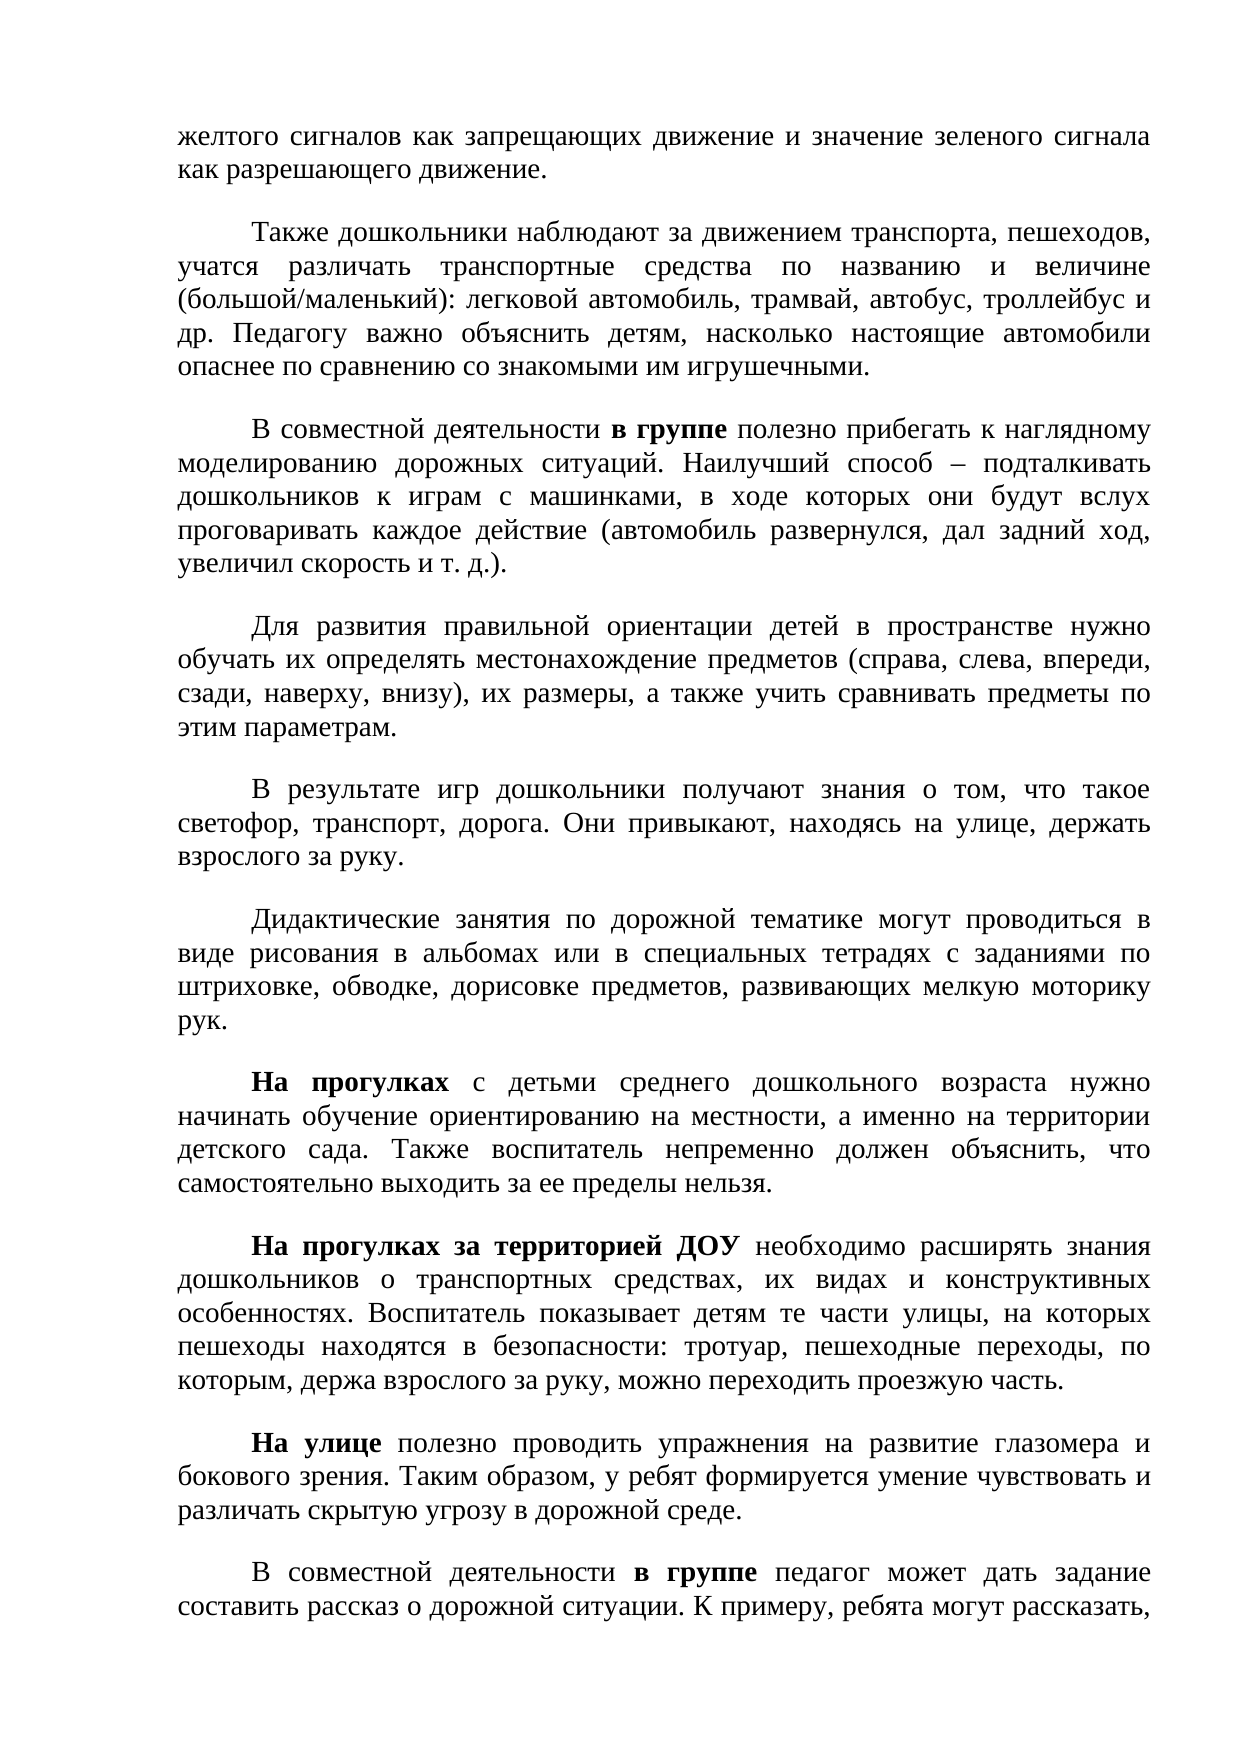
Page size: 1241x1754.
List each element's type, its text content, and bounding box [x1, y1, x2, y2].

text На прогулках с детьми среднего дошкольного возраста нужно начинать обучение ориентированию на местности, а именно на территории детского сада. Также воспитатель непременно должен объяснить, что самостоятельно выходить за ее пределы нельзя. [177, 1064, 1152, 1199]
text На улице полезно проводить упражнения на развитие глазомера и бокового зрения. Таким образом, у ребят формируется умение чувствовать и различать скрытую угрозу в дорожной среде. [177, 1425, 1152, 1525]
text В результате игр дошкольники получают знания о том, что такое светофор, транспорт, дорога. Они привыкают, находясь на улице, держать взрослого за руку. [177, 771, 1152, 872]
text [177, 118, 1152, 185]
text Для развития правильной ориентации детей в пространстве нужно обучать их определять местонахождение предметов (справа, слева, впереди, сзади, наверху, внизу), их размеры, а также учить сравнивать предметы по этим параметрам. [177, 608, 1152, 742]
text Дидактические занятия по дорожной тематике могут проводиться в виде рисования в альбомах или в специальных тетрадях с заданиями по штриховке, обводке, дорисовке предметов, развивающих мелкую моторику рук. [177, 901, 1152, 1035]
text В совместной деятельности в группе полезно прибегать к наглядному моделированию дорожных ситуаций. Наилучший способ – подталкивать дошкольников к играм с машинками, в ходе которых они будут вслух проговаривать каждое действие (автомобиль развернулся, дал задний ход, увеличил скорость и т. д.). [177, 411, 1152, 579]
text На прогулках за территорией ДОУ необходимо расширять знания дошкольников о транспортных средствах, их видах и конструктивных особенностях. Воспитатель показывает детям те части улицы, на которых пешеходы находятся в безопасности: тротуар, пешеходные переходы, по которым, держа взрослого за руку, можно переходить проезжую часть. [177, 1228, 1152, 1396]
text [177, 1554, 1152, 1622]
text Также дошкольники наблюдают за движением транспорта, пешеходов, учатся различать транспортные средства по названию и величине (большой/маленький): легковой автомобиль, трамвай, автобус, троллейбус и др. Педагогу важно объяснить детям, насколько настоящие автомобили опаснее по сравнению со знакомыми им игрушечными. [177, 214, 1152, 382]
